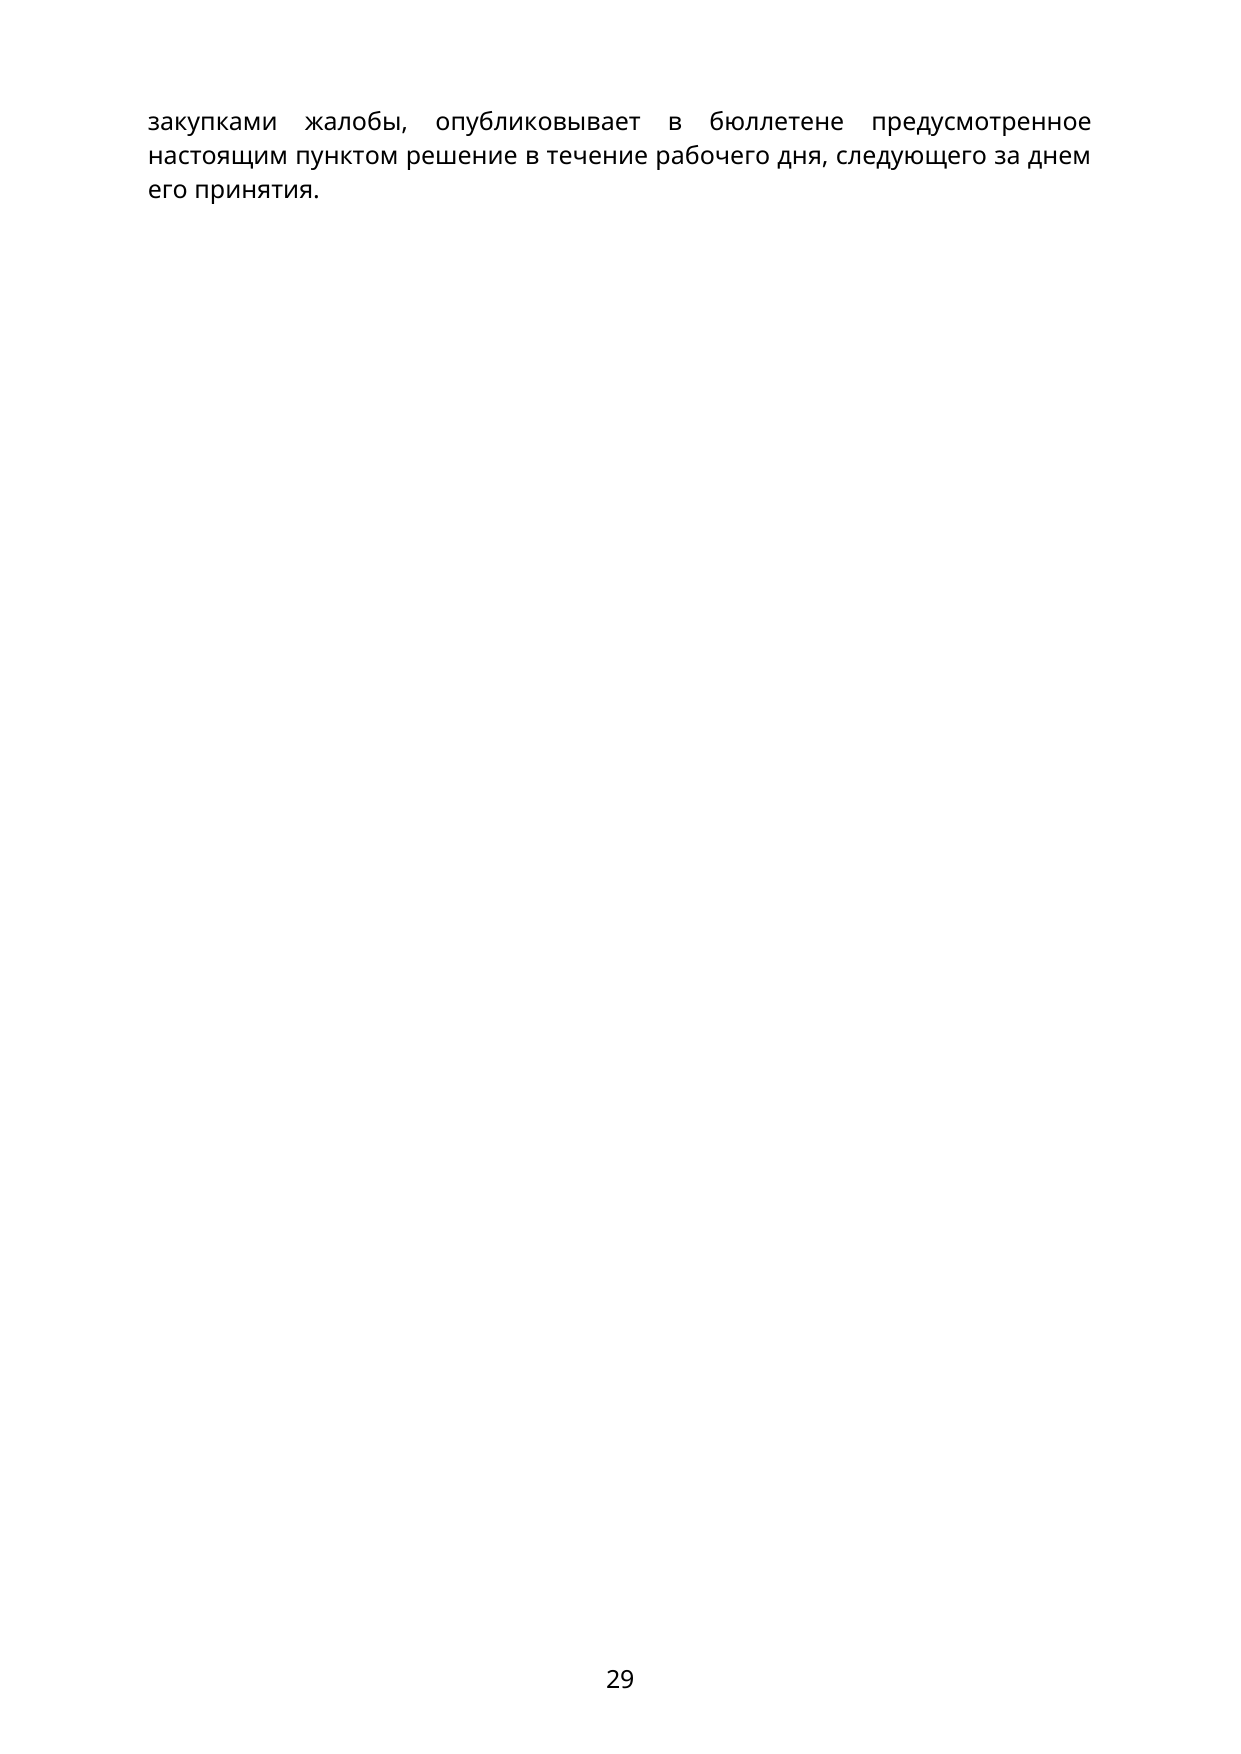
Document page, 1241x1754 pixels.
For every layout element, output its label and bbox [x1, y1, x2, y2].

text [148, 103, 1092, 206]
